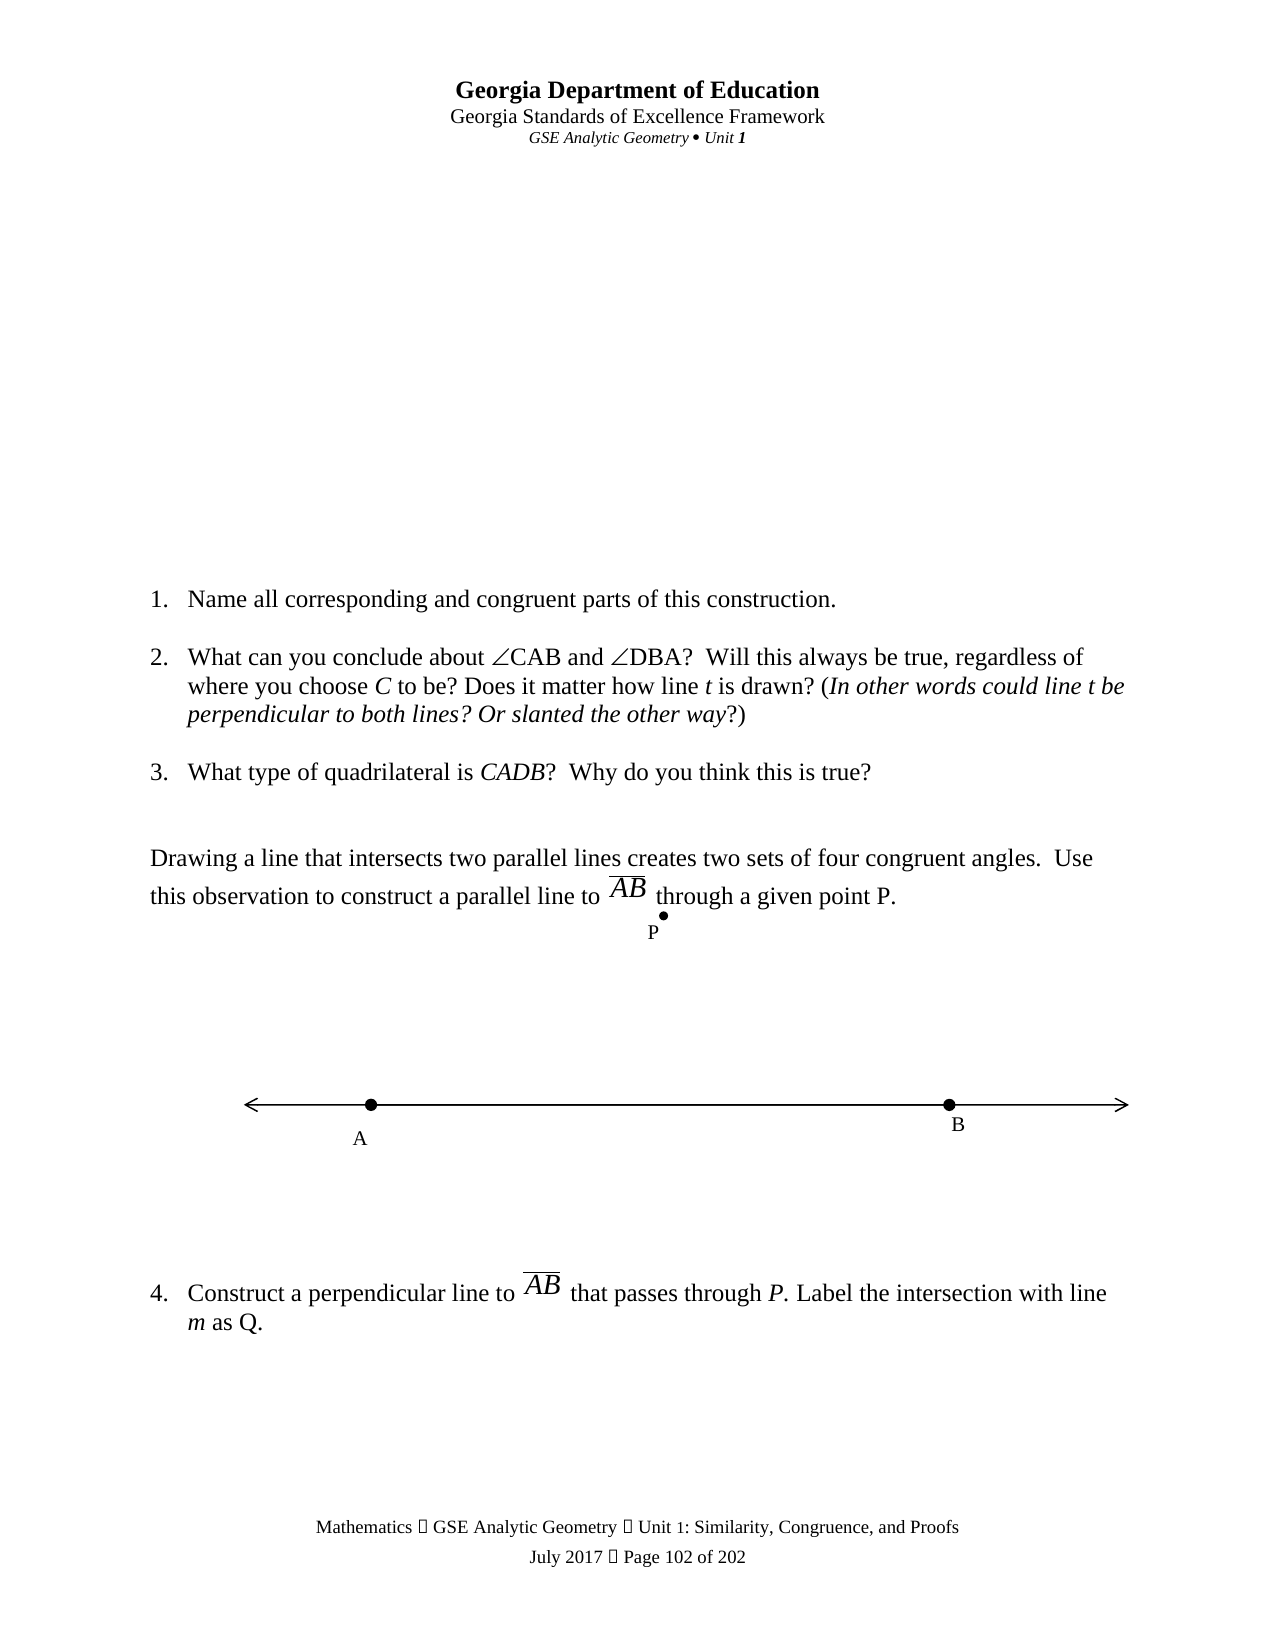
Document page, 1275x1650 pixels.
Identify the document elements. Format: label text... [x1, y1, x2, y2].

list What can you conclude about CAB and DBA? Will this always be true, regardless of where you choose C to be? Does it matter how line t is drawn? (In other words could line t be perpendicular to both lines? Or slanted the other way?) [150, 642, 1125, 728]
list What type of quadrilateral is CADB? Why do you think this is true? [150, 757, 1125, 786]
list Construct a perpendicular line to that passes through P. Label the intersection with line m as Q. [150, 1269, 1125, 1335]
list Name all corresponding and congruent parts of this construction. [150, 584, 1125, 613]
text Drawing a line that intersects two parallel lines creates two sets of four congruent angles. Use this observation to construct a parallel line to through a given point P. [150, 843, 1125, 910]
